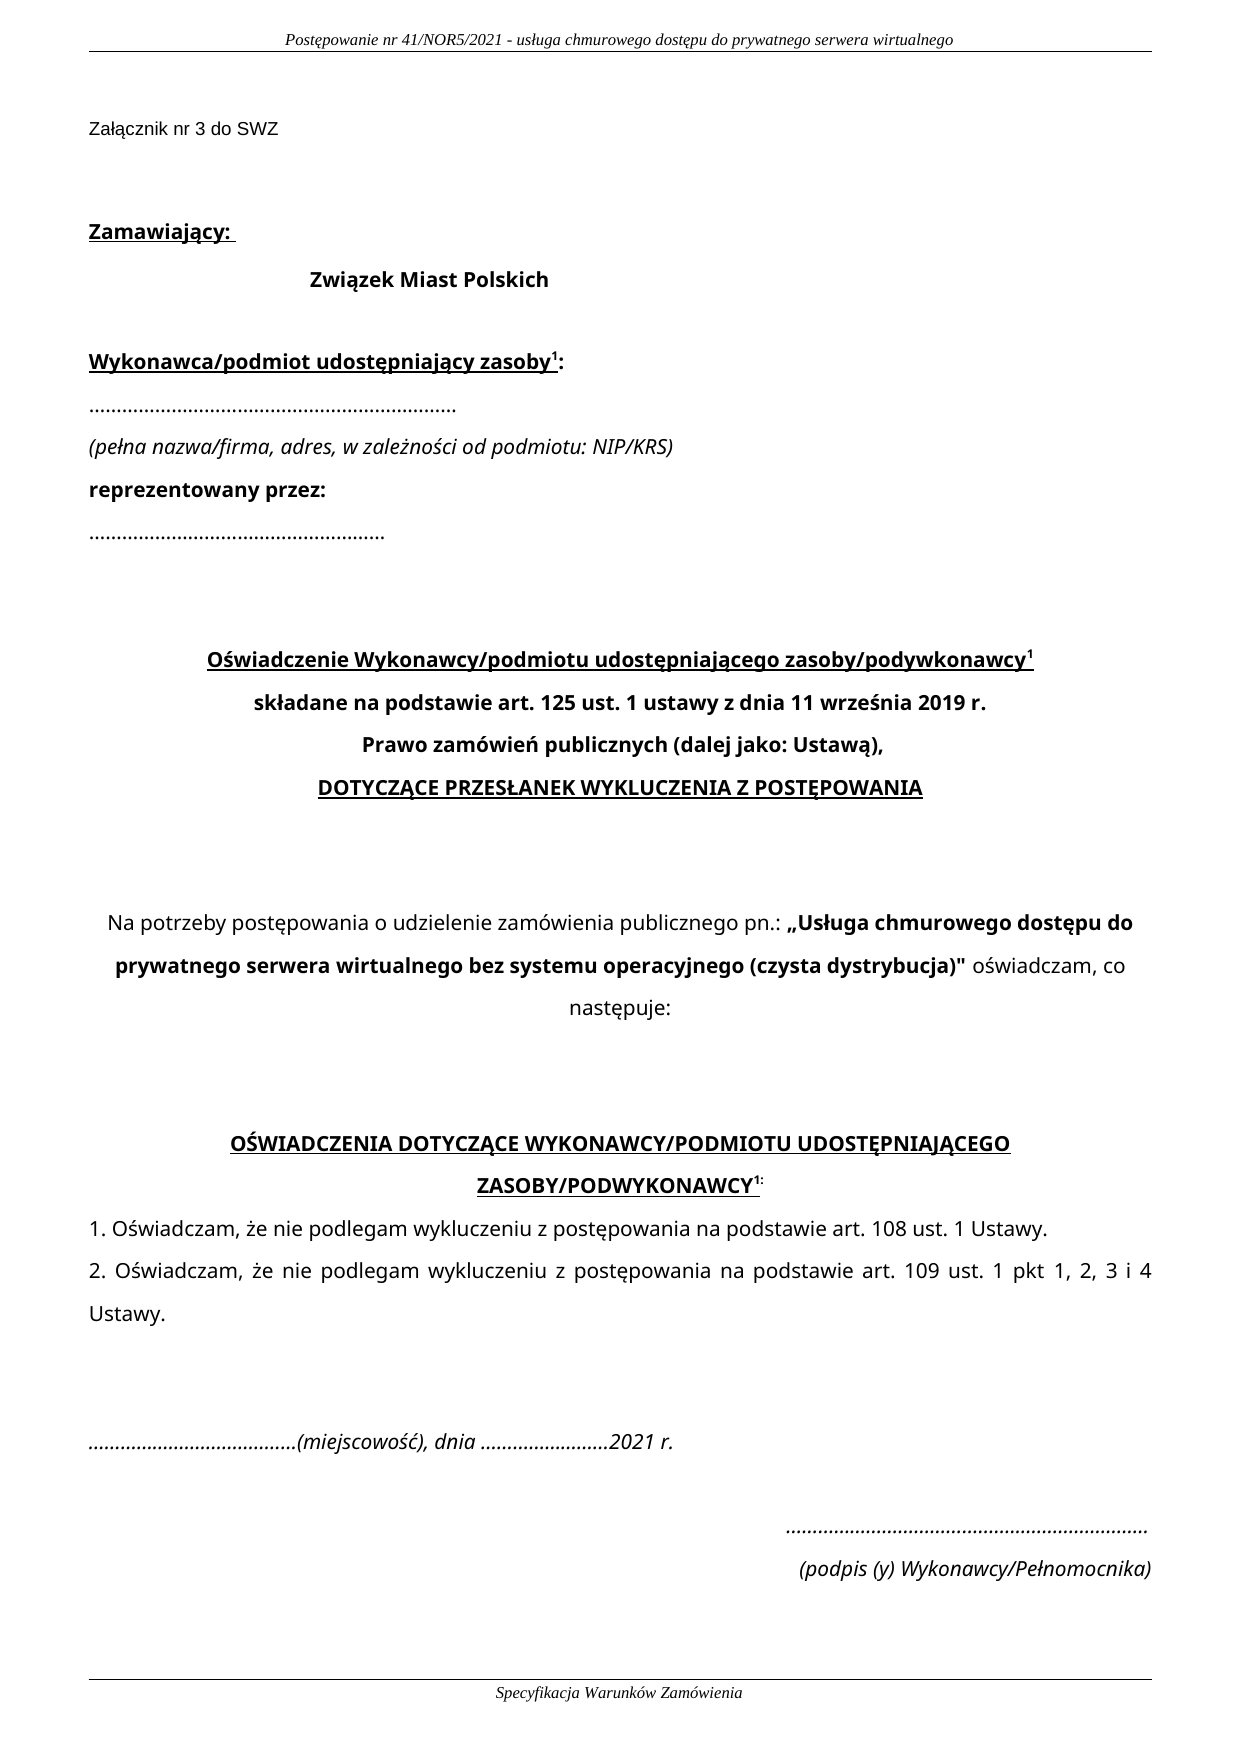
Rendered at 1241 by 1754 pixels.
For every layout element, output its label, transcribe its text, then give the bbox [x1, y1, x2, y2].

text Oświadczenie Wykonawcy/podmiotu udostępniającego zasoby/podywkonawcy1 [89, 645, 1152, 674]
text składane na podstawie art. 125 ust. 1 ustawy z dnia 11 września 2019 r. [89, 688, 1152, 716]
text OŚWIADCZENIA DOTYCZĄCE WYKONAWCY/PODMIOTU UDOSTĘPNIAJĄCEGO ZASOBY/PODWYKONAWCY1: [89, 1129, 1152, 1200]
text (pełna nazwa/firma, adres, w zależności od podmiotu: NIP/KRS) [89, 432, 1152, 461]
text (podpis (y) Wykonawcy/Pełnomocnika) [89, 1554, 1152, 1583]
text Związek Miast Polskich [89, 266, 1152, 294]
text 2. Oświadczam, że nie podlegam wykluczeniu z postępowania na podstawie art. 109 ust. 1 pkt 1, 2, 3 i 4 Ustawy. [89, 1257, 1152, 1328]
text Zamawiający: [89, 217, 1152, 245]
text Załącznik nr 3 do SWZ [89, 118, 1152, 140]
text ……………………………………………… [89, 517, 531, 546]
text ……………………………………..…………………… [89, 1512, 1152, 1540]
text Prawo zamówień publicznych (dalej jako: Ustawą), [89, 731, 1152, 759]
text reprezentowany przez: [89, 475, 1152, 503]
text ………………………………….……………………… [89, 390, 620, 418]
text 1. Oświadczam, że nie podlegam wykluczeniu z postępowania na podstawie art. 108 ust. 1 Ustawy. [89, 1214, 1152, 1242]
text …………………………………(miejscowość), dnia ……………………2021 r. [89, 1427, 1152, 1455]
text Na potrzeby postępowania o udzielenie zamówienia publicznego pn.: „Usługa chmurowego dostępu do prywatnego serwera wirtualnego bez systemu operacyjnego (czysta dystrybucja)" oświadczam, co następuje: [89, 908, 1152, 1022]
text DOTYCZĄCE PRZESŁANEK WYKLUCZENIA Z POSTĘPOWANIA [89, 773, 1152, 802]
text Wykonawca/podmiot udostępniający zasoby1: [89, 347, 1152, 376]
